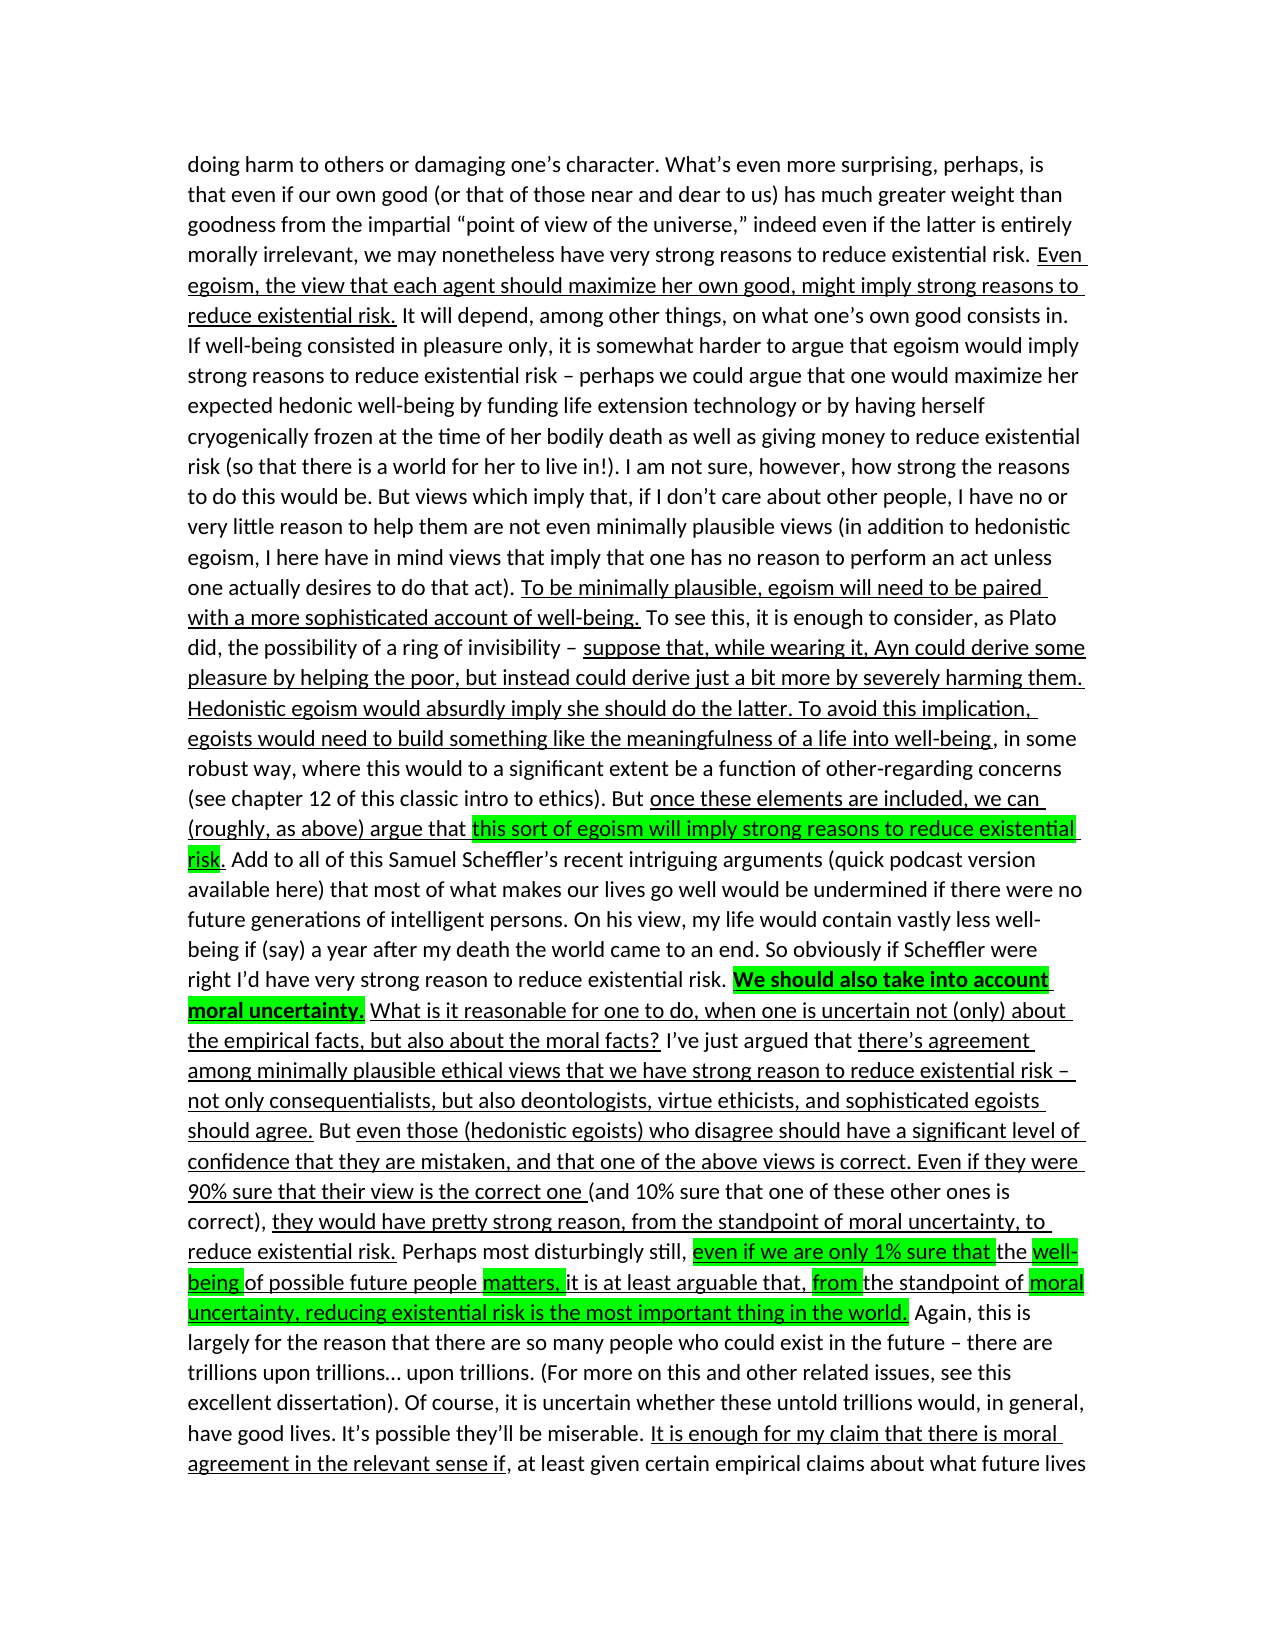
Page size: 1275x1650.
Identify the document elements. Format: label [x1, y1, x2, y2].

text [187, 150, 1087, 1477]
